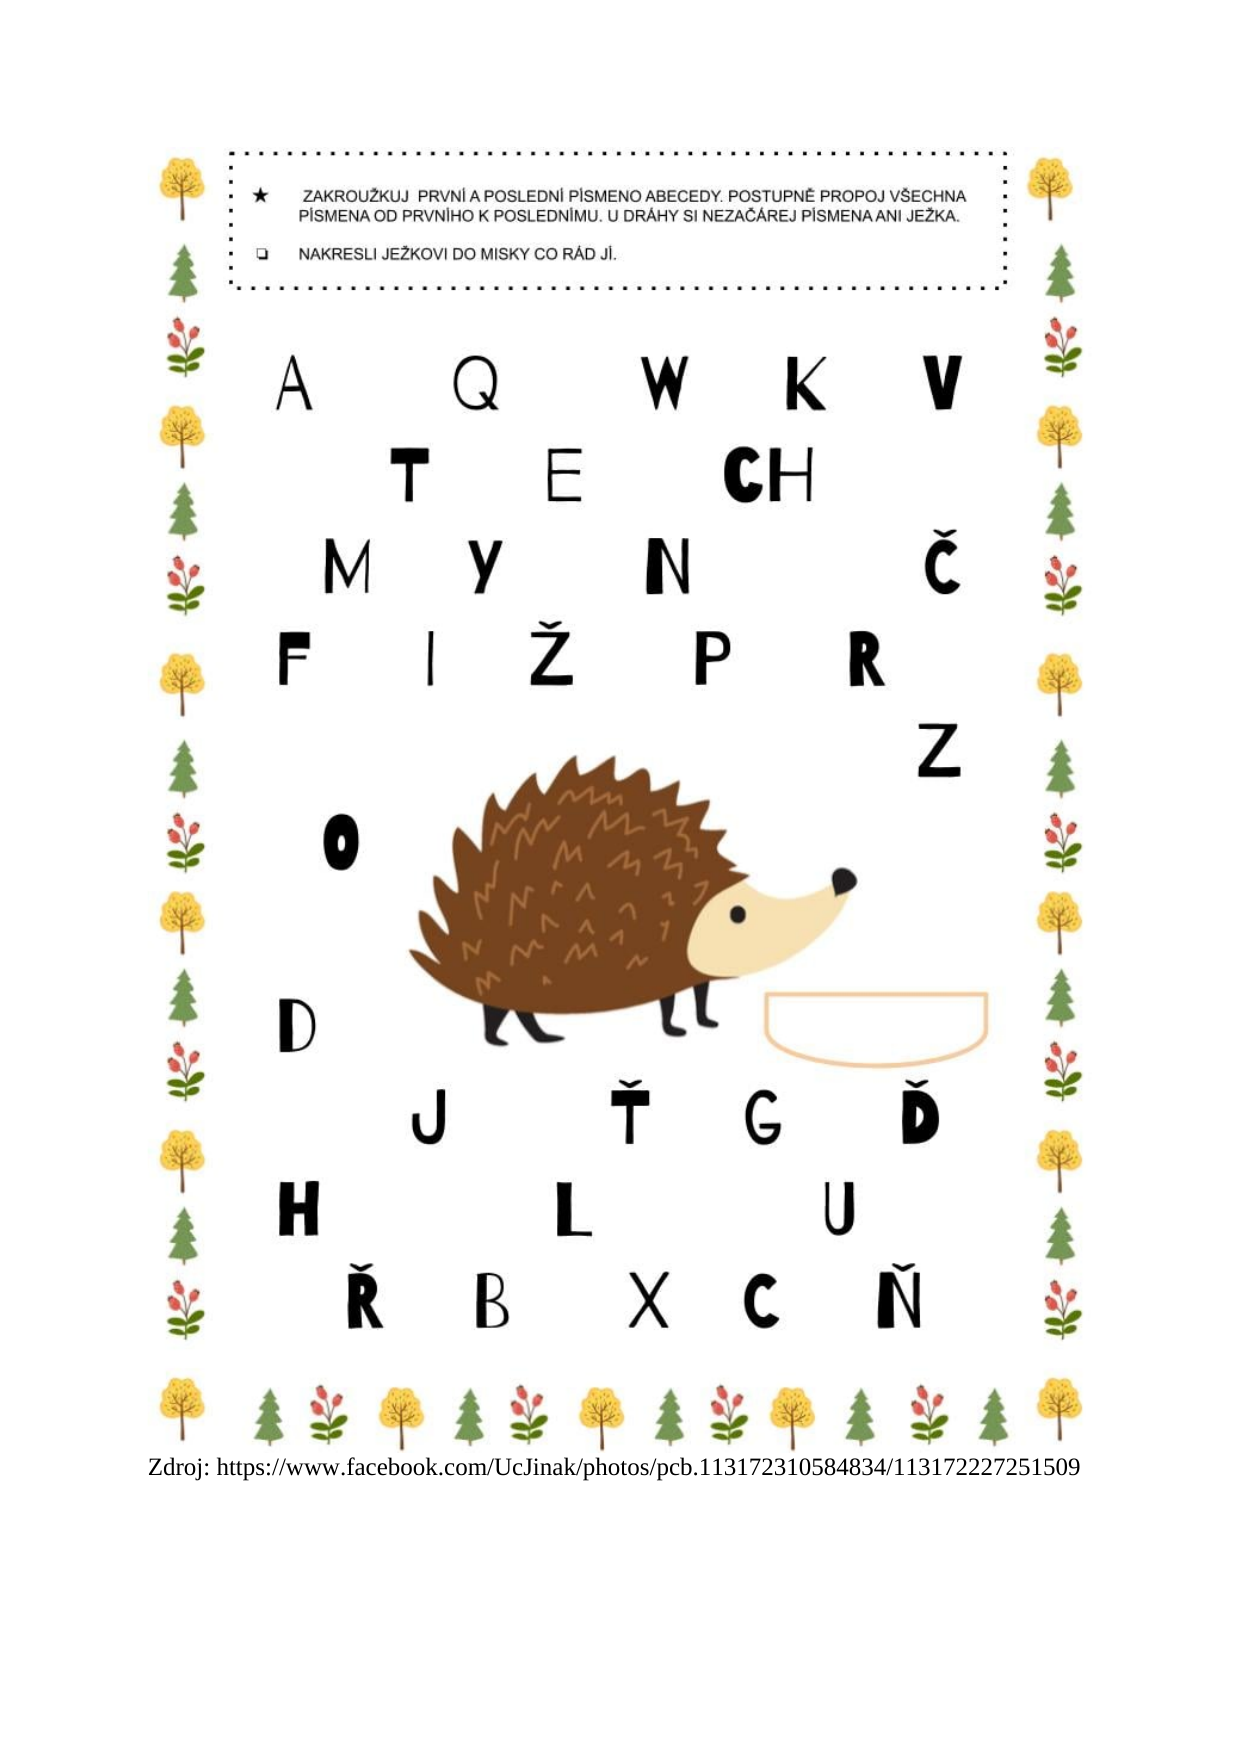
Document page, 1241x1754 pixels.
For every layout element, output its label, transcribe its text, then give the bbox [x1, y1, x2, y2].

picture [147, 147, 1093, 1453]
text Zdroj: https://www.facebook.com/UcJinak/photos/pcb.113172310584834/113172227251509 [148, 1453, 1093, 1481]
